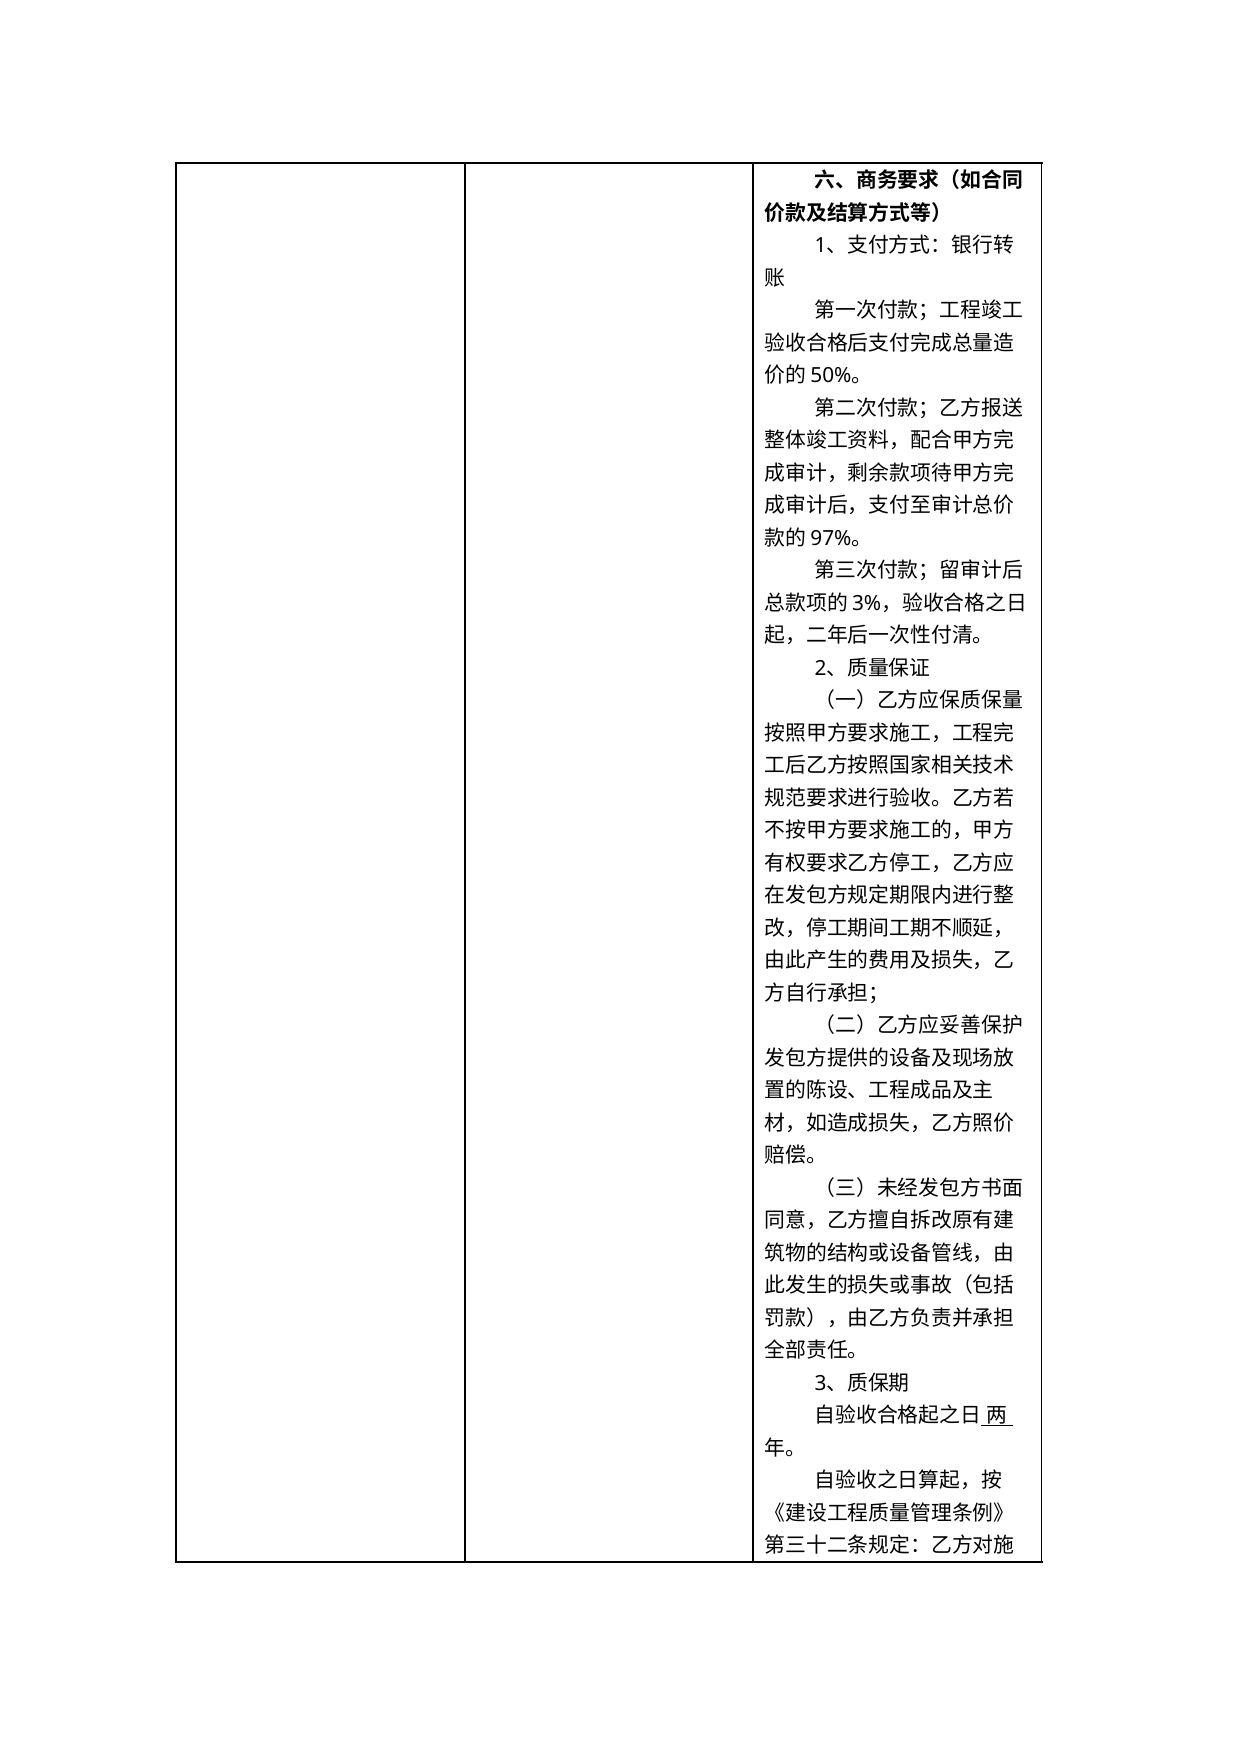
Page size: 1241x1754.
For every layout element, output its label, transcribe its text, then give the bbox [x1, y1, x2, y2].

table_cell 1 [177, 164, 464, 1561]
table_cell [466, 164, 752, 1561]
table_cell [754, 164, 1041, 1561]
